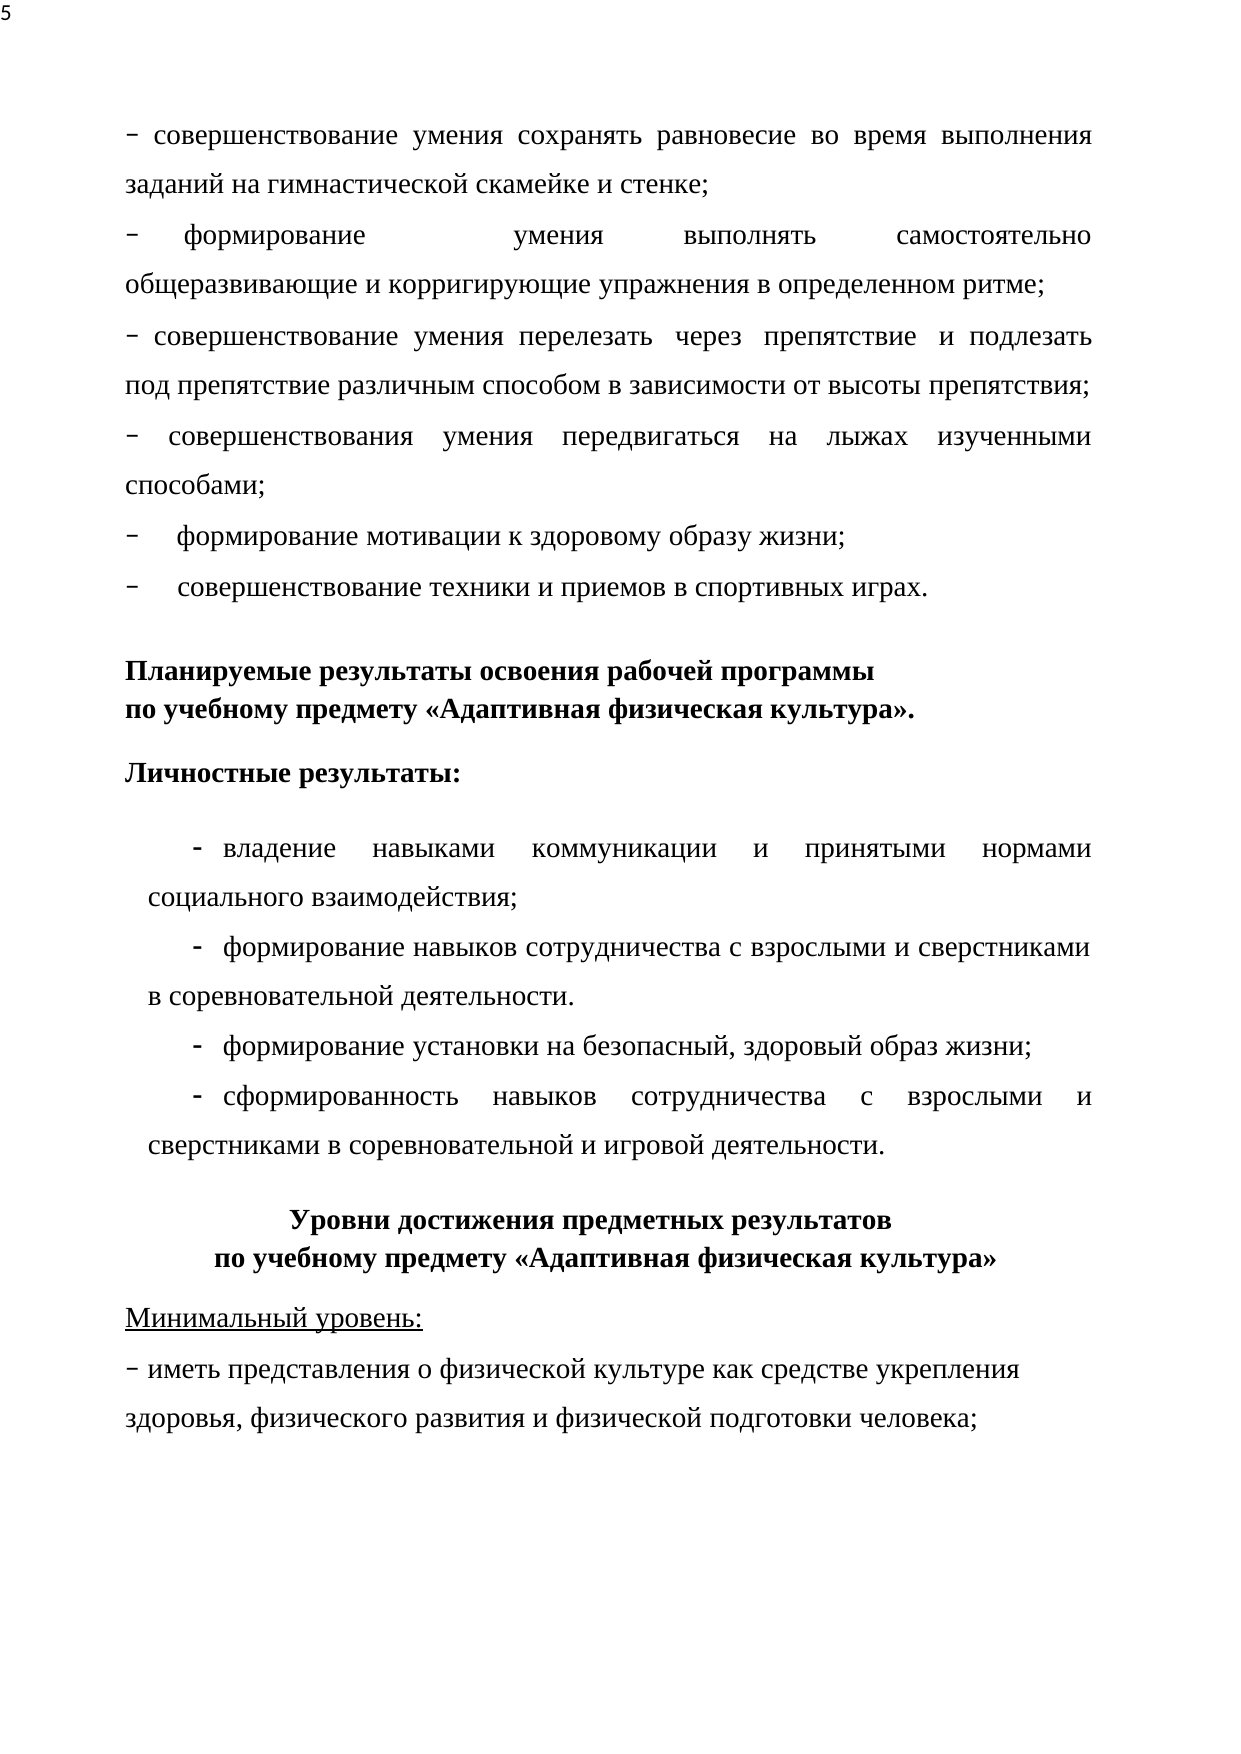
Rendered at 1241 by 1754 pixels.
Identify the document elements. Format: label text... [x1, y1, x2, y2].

text − иметь представления о физической культуре как средстве укрепления здоровья, физического развития и физической подготовки человека; [125, 1350, 1117, 1434]
list формирование навыков сотрудничества с взрослыми и сверстниками в соревновательной деятельности. [148, 929, 1093, 1011]
text Минимальный уровень: [125, 1300, 1117, 1333]
text − формирование умения выполнять самостоятельно общеразвивающие и корригирующие упражнения в определенном ритме; [125, 216, 1092, 300]
text − совершенствование умения сохранять равновесие во время выполнения заданий на гимнастической скамейке и стенке; [125, 116, 1092, 199]
text − совершенствование умения перелезать через препятствие и подлезать под препятствие различным способом в зависимости от высоты препятствия; [125, 317, 1093, 401]
text по учебному предмету «Адаптивная физическая культура». Личностные результаты: [125, 691, 1082, 788]
list сформированность навыков сотрудничества с взрослыми и сверстниками в соревновательной и игровой деятельности. [148, 1078, 1092, 1160]
list владение навыками коммуникации и принятыми нормами социального взаимодействия; [148, 830, 1092, 913]
text Уровни достижения предметных результатов [125, 1202, 1056, 1235]
text − совершенствования умения передвигаться на лыжах изученными способами; [125, 417, 1092, 501]
text Планируемые результаты освоения рабочей программы [125, 653, 1117, 686]
text по учебному предмету «Адаптивная физическая культура» [125, 1241, 1086, 1274]
list формирование установки на безопасный, здоровый образ жизни; [192, 1028, 1117, 1062]
text − формирование мотивации к здоровому образу жизни; [125, 517, 1117, 553]
text − совершенствование техники и приемов в спортивных играх. [125, 568, 1117, 604]
